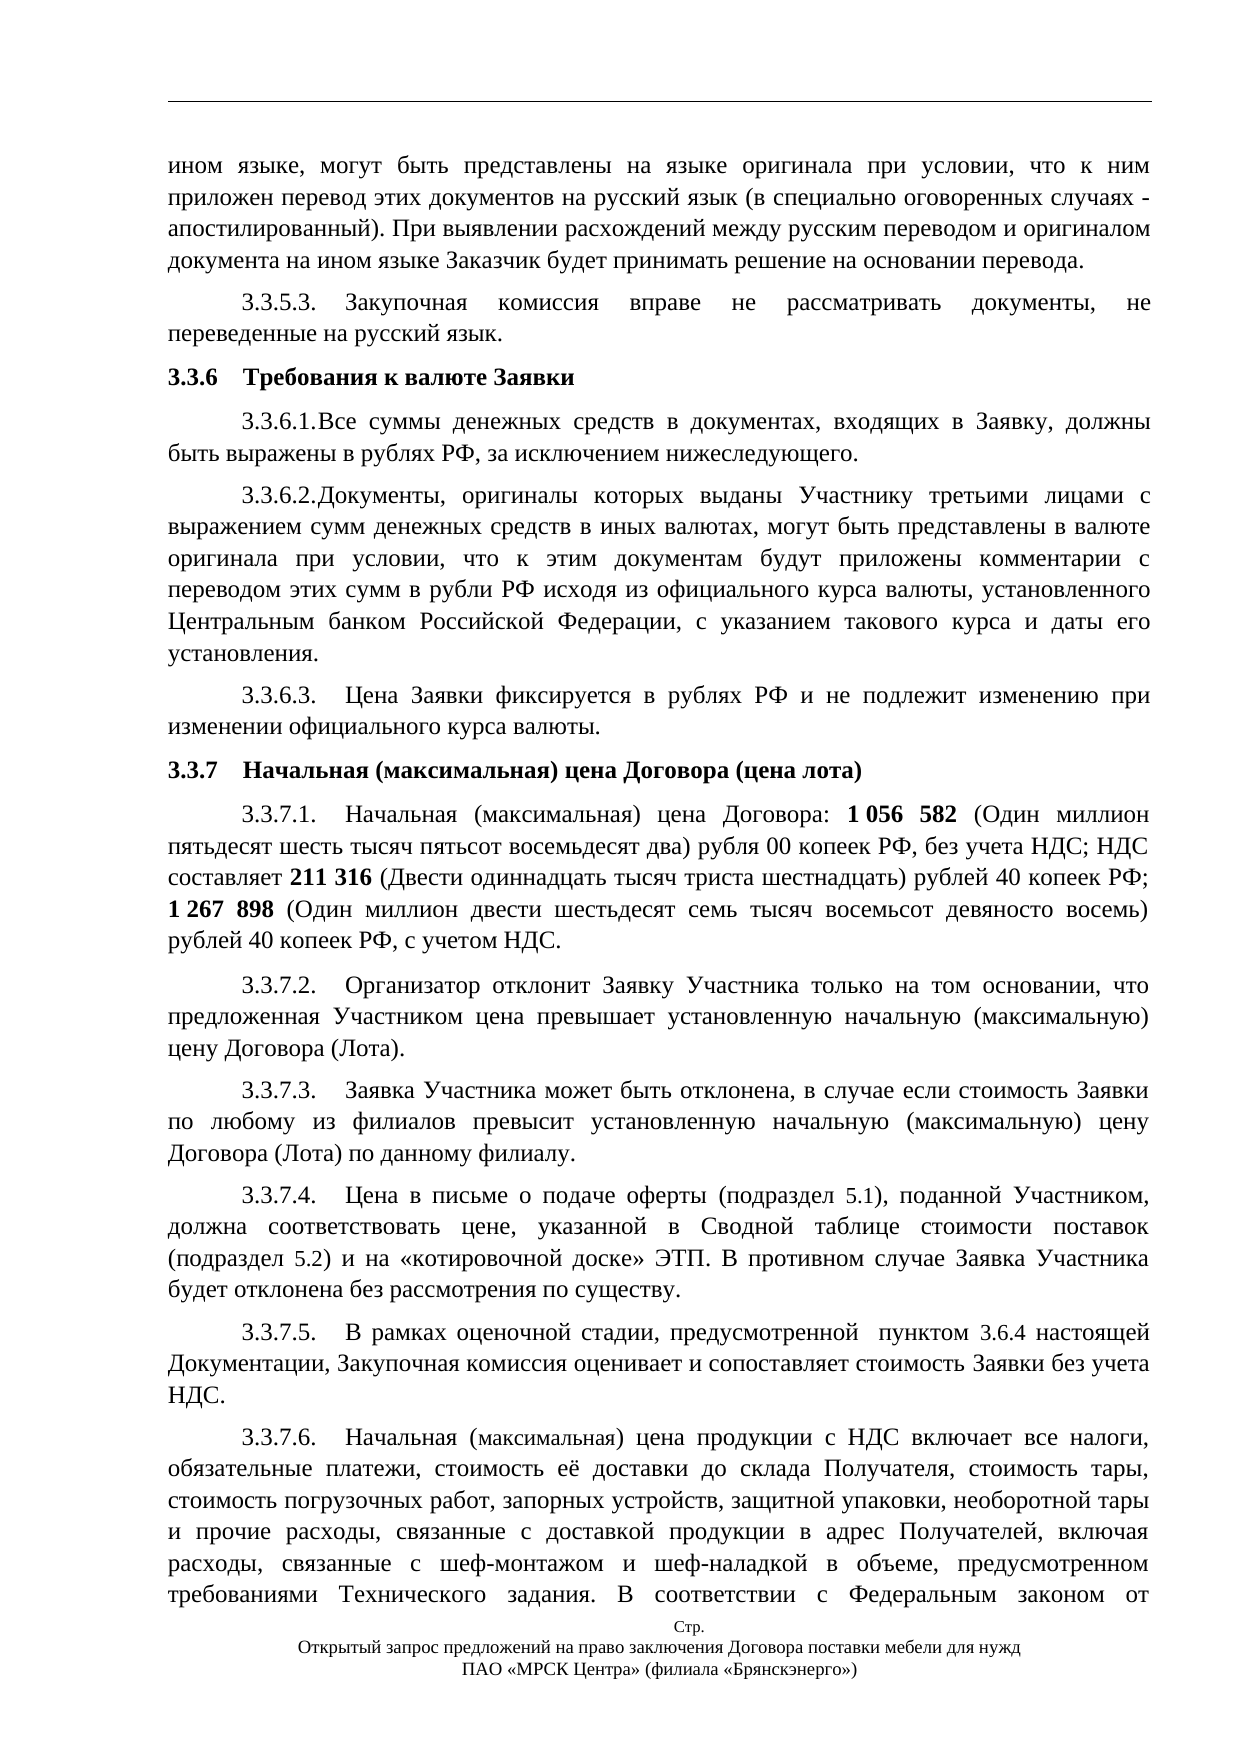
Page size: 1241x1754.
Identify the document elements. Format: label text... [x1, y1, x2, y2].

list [168, 150, 1152, 273]
list Организатор отклонит Заявку Участника только на том основании, что предложенная Участником цена превышает установленную начальную (максимальную) цену Договора (Лота). [168, 970, 1150, 1062]
list Все суммы денежных средств в документах, входящих в Заявку, должны быть выражены в рублях РФ, за исключением нижеследующего. [168, 406, 1152, 467]
list Закупочная комиссия вправе не рассматривать документы, не переведенные на русский язык. [168, 287, 1152, 347]
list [168, 1422, 1150, 1608]
list Начальная (максимальная) цена Договора: 1 056 582 (Один миллион пятьдесят шесть тысяч пятьсот восемьдесят два) рубля 00 копеек РФ, без учета НДС; НДС составляет 211 316 (Двести одиннадцать тысяч триста шестнадцать) рублей 40 копеек РФ; 1 267 898 (Один миллион двести шестьдесят семь тысяч восемьсот девяносто восемь) рублей 40 копеек РФ, с учетом НДС. [168, 799, 1150, 954]
list В рамках оценочной стадии, предусмотренной пунктом 3.6.4 настоящей Документации, Закупочная комиссия оценивает и сопоставляет стоимость Заявки без учета НДС. [168, 1317, 1150, 1408]
list Цена в письме о подаче оферты (подраздел 5.1), поданной Участником, должна соответствовать цене, указанной в Сводной таблице стоимости поставок (подраздел 5.2) и на «котировочной доске» ЭТП. В противном случае Заявка Участника будет отклонена без рассмотрения по существу. [168, 1180, 1150, 1303]
list Документы, оригиналы которых выданы Участнику третьими лицами с выражением сумм денежных средств в иных валютах, могут быть представлены в валюте оригинала при условии, что к этим документам будут приложены комментарии с переводом этих сумм в рубли РФ исходя из официального курса валюты, установленного Центральным банком Российской Федерации, с указанием такового курса и даты его установления. [168, 480, 1152, 666]
subtitle Требования к валюте Заявки [168, 362, 1152, 391]
list Заявка Участника может быть отклонена, в случае если стоимость Заявки по любому из филиалов превысит установленную начальную (максимальную) цену Договора (Лота) по данному филиалу. [168, 1075, 1150, 1167]
list Цена Заявки фиксируется в рублях РФ и не подлежит изменению при изменении официального курса валюты. [168, 680, 1152, 740]
subtitle Начальная (максимальная) цена Договора (цена лота) [168, 755, 1152, 784]
